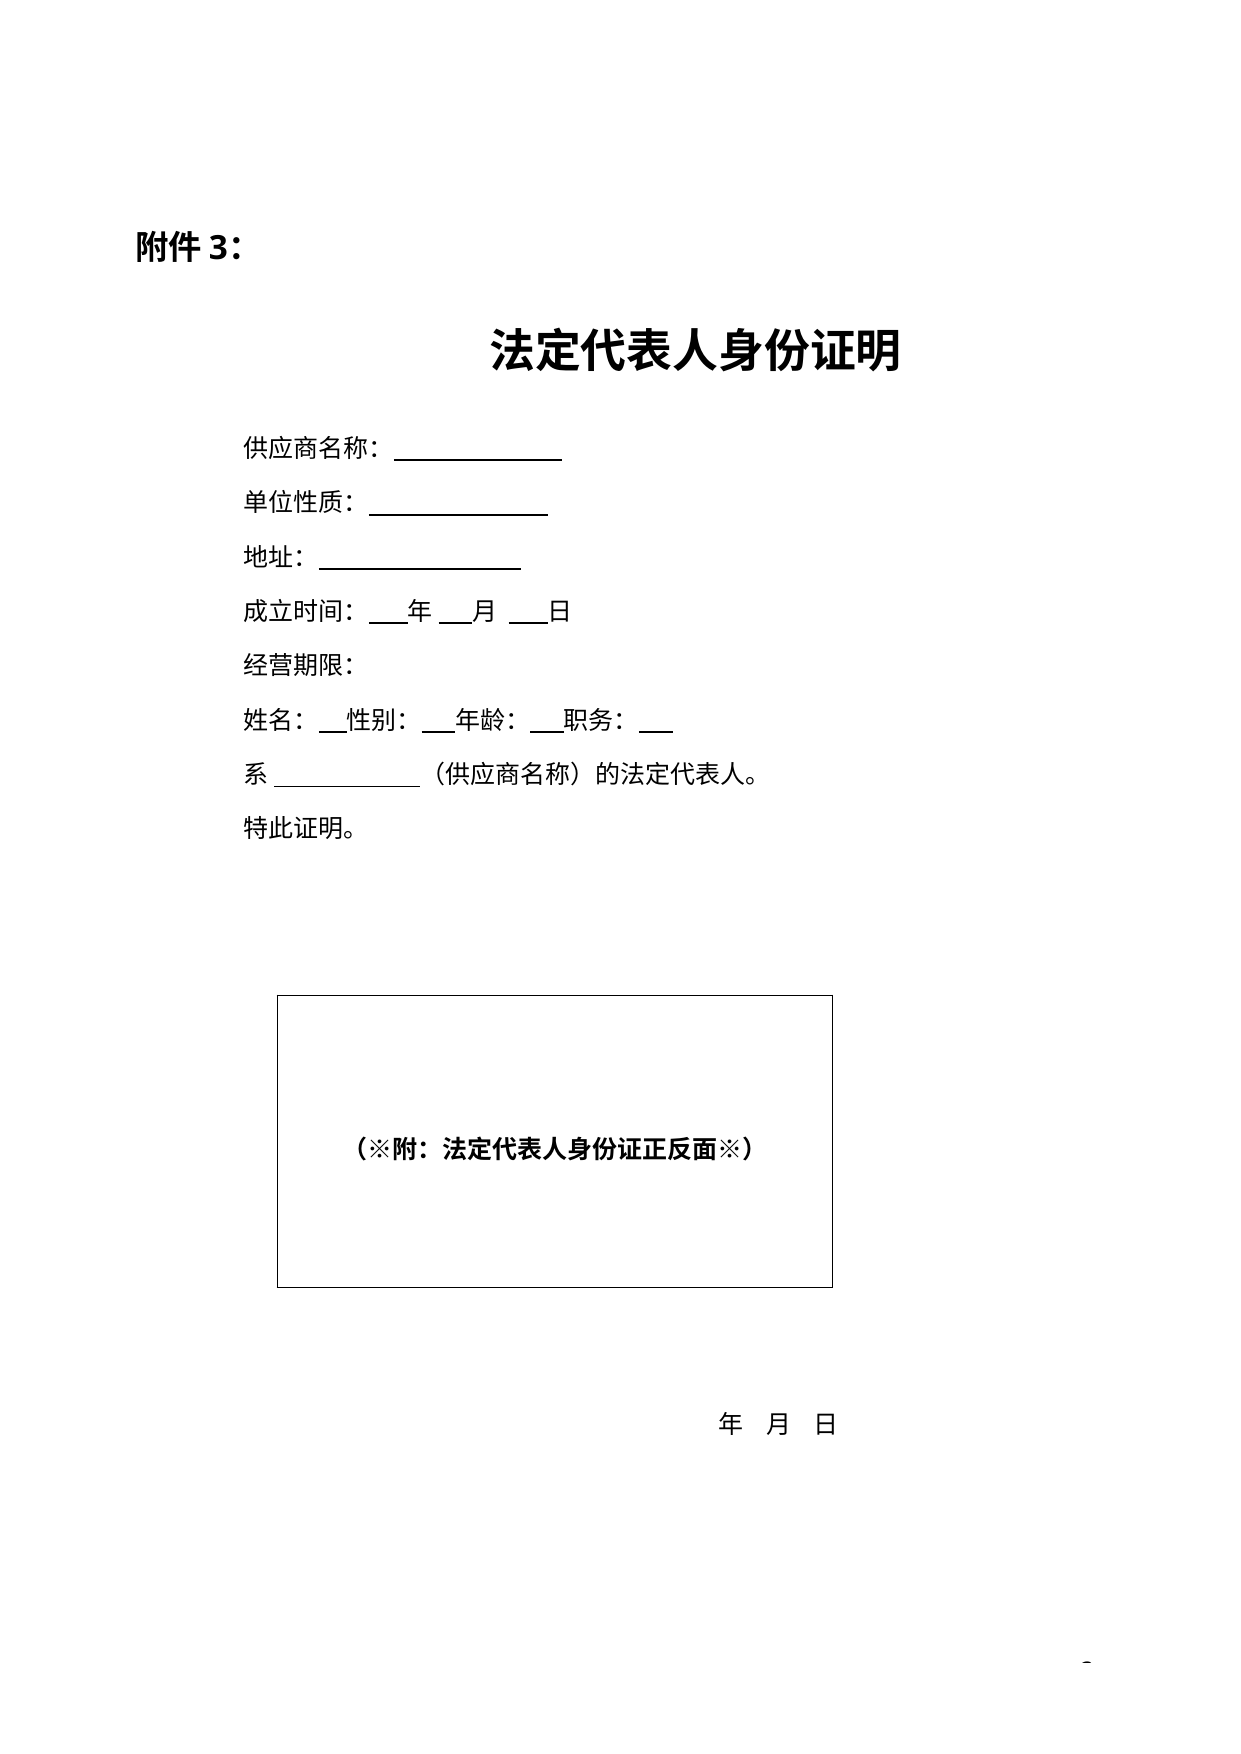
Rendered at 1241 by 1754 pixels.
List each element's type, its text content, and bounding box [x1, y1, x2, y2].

text 供应商名称： [193, 428, 1105, 464]
text 地址： [193, 537, 1105, 573]
text 单位性质： [193, 483, 1105, 519]
text 年 月 日 [193, 1405, 1105, 1441]
table_header （※附：法定代表人身份证正反面※） [278, 996, 832, 1287]
text 附件3： [135, 223, 1105, 269]
text 系 （供应商名称）的法定代表人。 [193, 754, 1105, 791]
text 特此证明。 [193, 809, 1105, 845]
text 成立时间： 年 月 日 [193, 591, 1105, 628]
text 姓名： 性别： 年龄： 职务： [193, 700, 1105, 736]
text 法定代表人身份证明 [193, 314, 1105, 381]
text 经营期限： [193, 646, 1105, 682]
